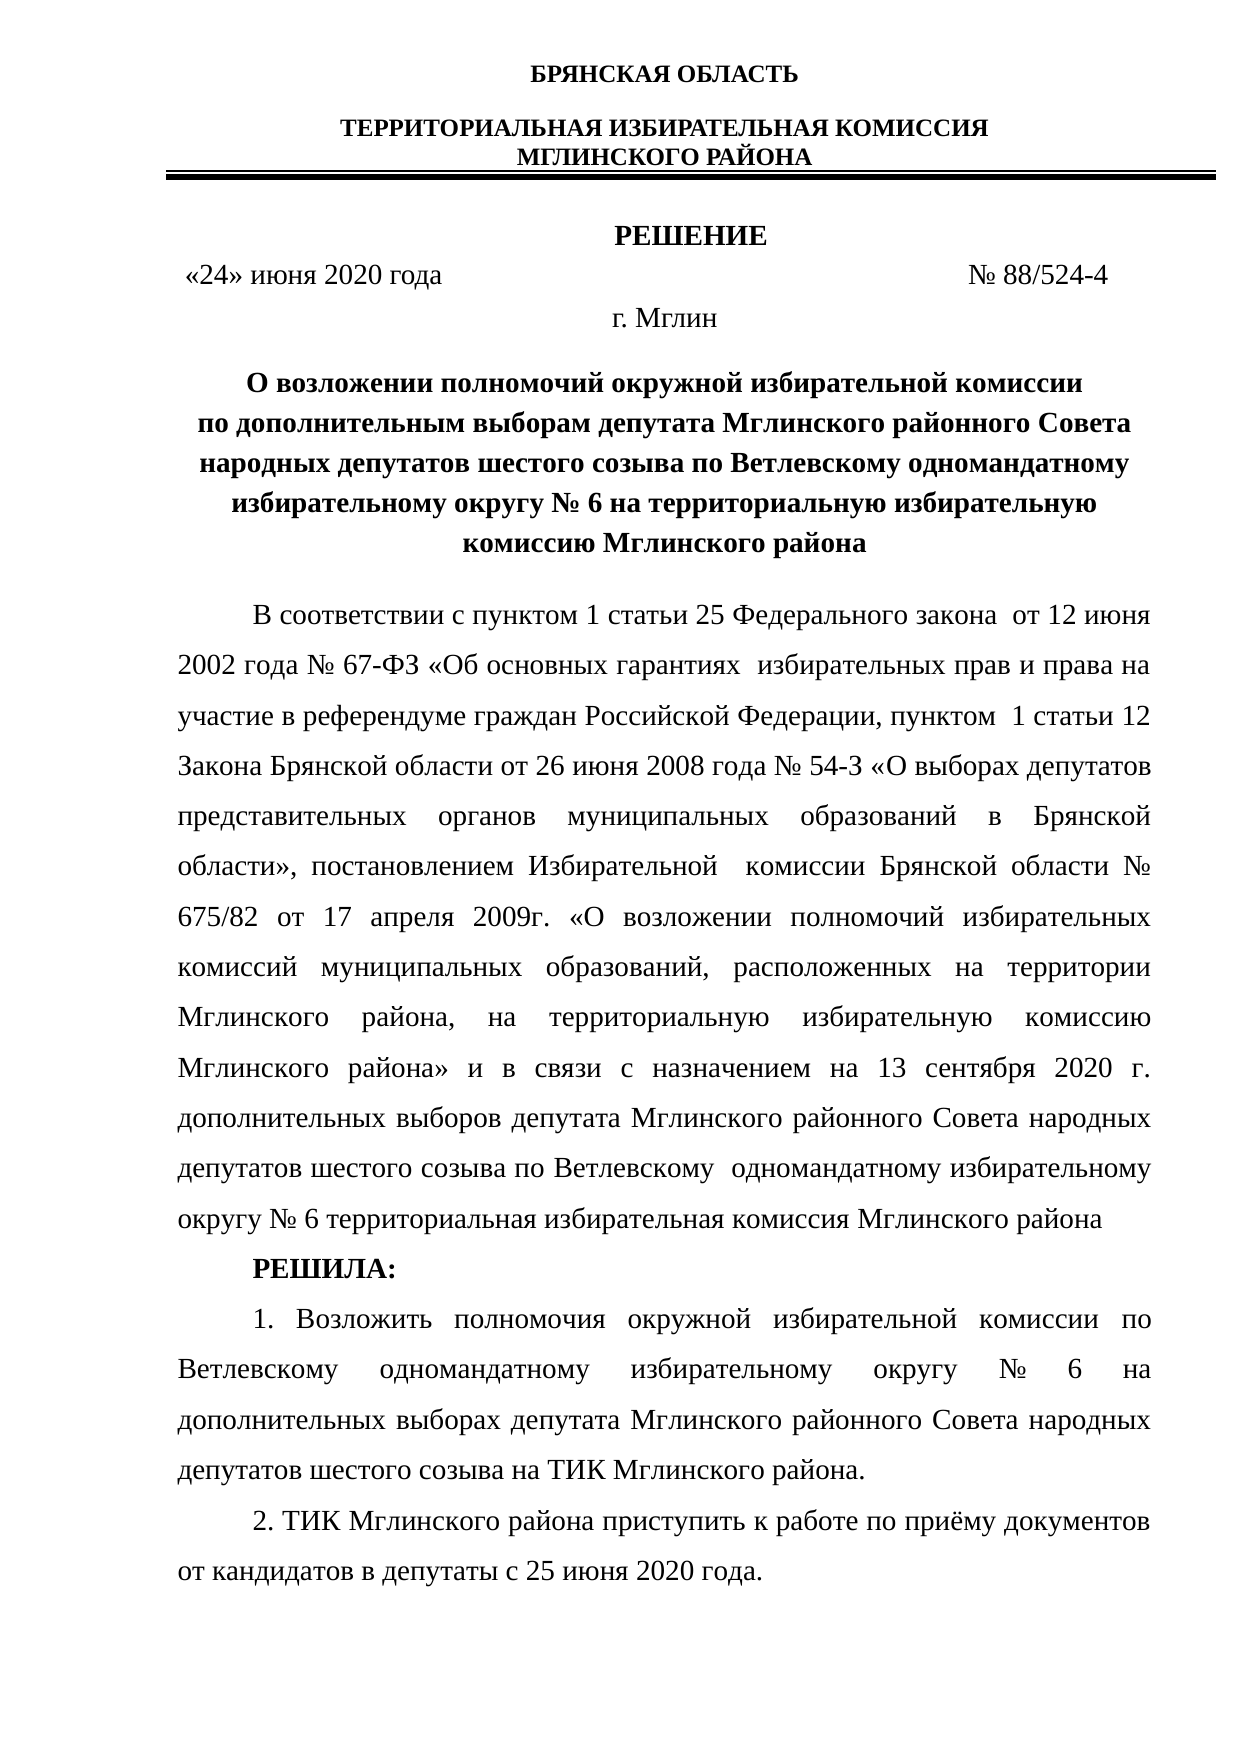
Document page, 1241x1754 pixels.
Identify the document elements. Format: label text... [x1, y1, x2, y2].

text БРЯНСКАЯ ОБЛАСТЬ [177, 59, 1152, 88]
text О возложении полномочий окружной избирательной комиссии [177, 365, 1152, 398]
text решила: [177, 1251, 1152, 1284]
table_header РЕШЕНИЕ [166, 180, 1216, 257]
text В соответствии с пунктом 1 статьи 25 Федерального закона от 12 июня 2002 года № 67-ФЗ «Об основных гарантиях избирательных прав и права на участие в референдуме граждан Российской Федерации, пунктом 1 статьи 12 Закона Брянской области от 26 июня 2008 года № 54-З «О выборах депутатов представительных органов муниципальных образований в Брянской области», постановлением Избирательной комиссии Брянской области № 675/82 от 17 апреля 2009г. «О возложении полномочий избирательных комиссий муниципальных образований, расположенных на территории Мглинского района, на территориальную избирательную комиссию Мглинского района» и в связи с назначением на 13 сентября . дополнительных выборов депутата Мглинского районного Совета народных депутатов шестого созыва по Ветлевскому одномандатному избирательному округу № 6 территориальная избирательная комиссия Мглинского района [177, 597, 1152, 1234]
text г. Мглин [177, 300, 1152, 334]
text ТЕРРИТОРИАЛЬНАЯ ИЗБИРАТЕЛЬНАЯ КОМИССИЯ [177, 113, 1152, 142]
text МГЛИНСКОГО РАЙОНА [177, 142, 1152, 170]
table_cell № 88/524-4 [694, 257, 1216, 300]
text 1. Возложить полномочия окружной избирательной комиссии по Ветлевскому одномандатному избирательному округу № 6 на дополнительных выборах депутата Мглинского районного Совета народных депутатов шестого созыва на ТИК Мглинского района. [177, 1301, 1152, 1486]
text по дополнительным выборам депутата Мглинского районного Совета народных депутатов шестого созыва по Ветлевскому одномандатному избирательному округу № 6 на территориальную избирательную комиссию Мглинского района [177, 405, 1152, 559]
text 2. ТИК Мглинского района приступить к работе по приёму документов от кандидатов в депутаты с 25 июня 2020 года. [177, 1503, 1152, 1586]
table_cell «24» июня 2020 года [166, 257, 694, 300]
